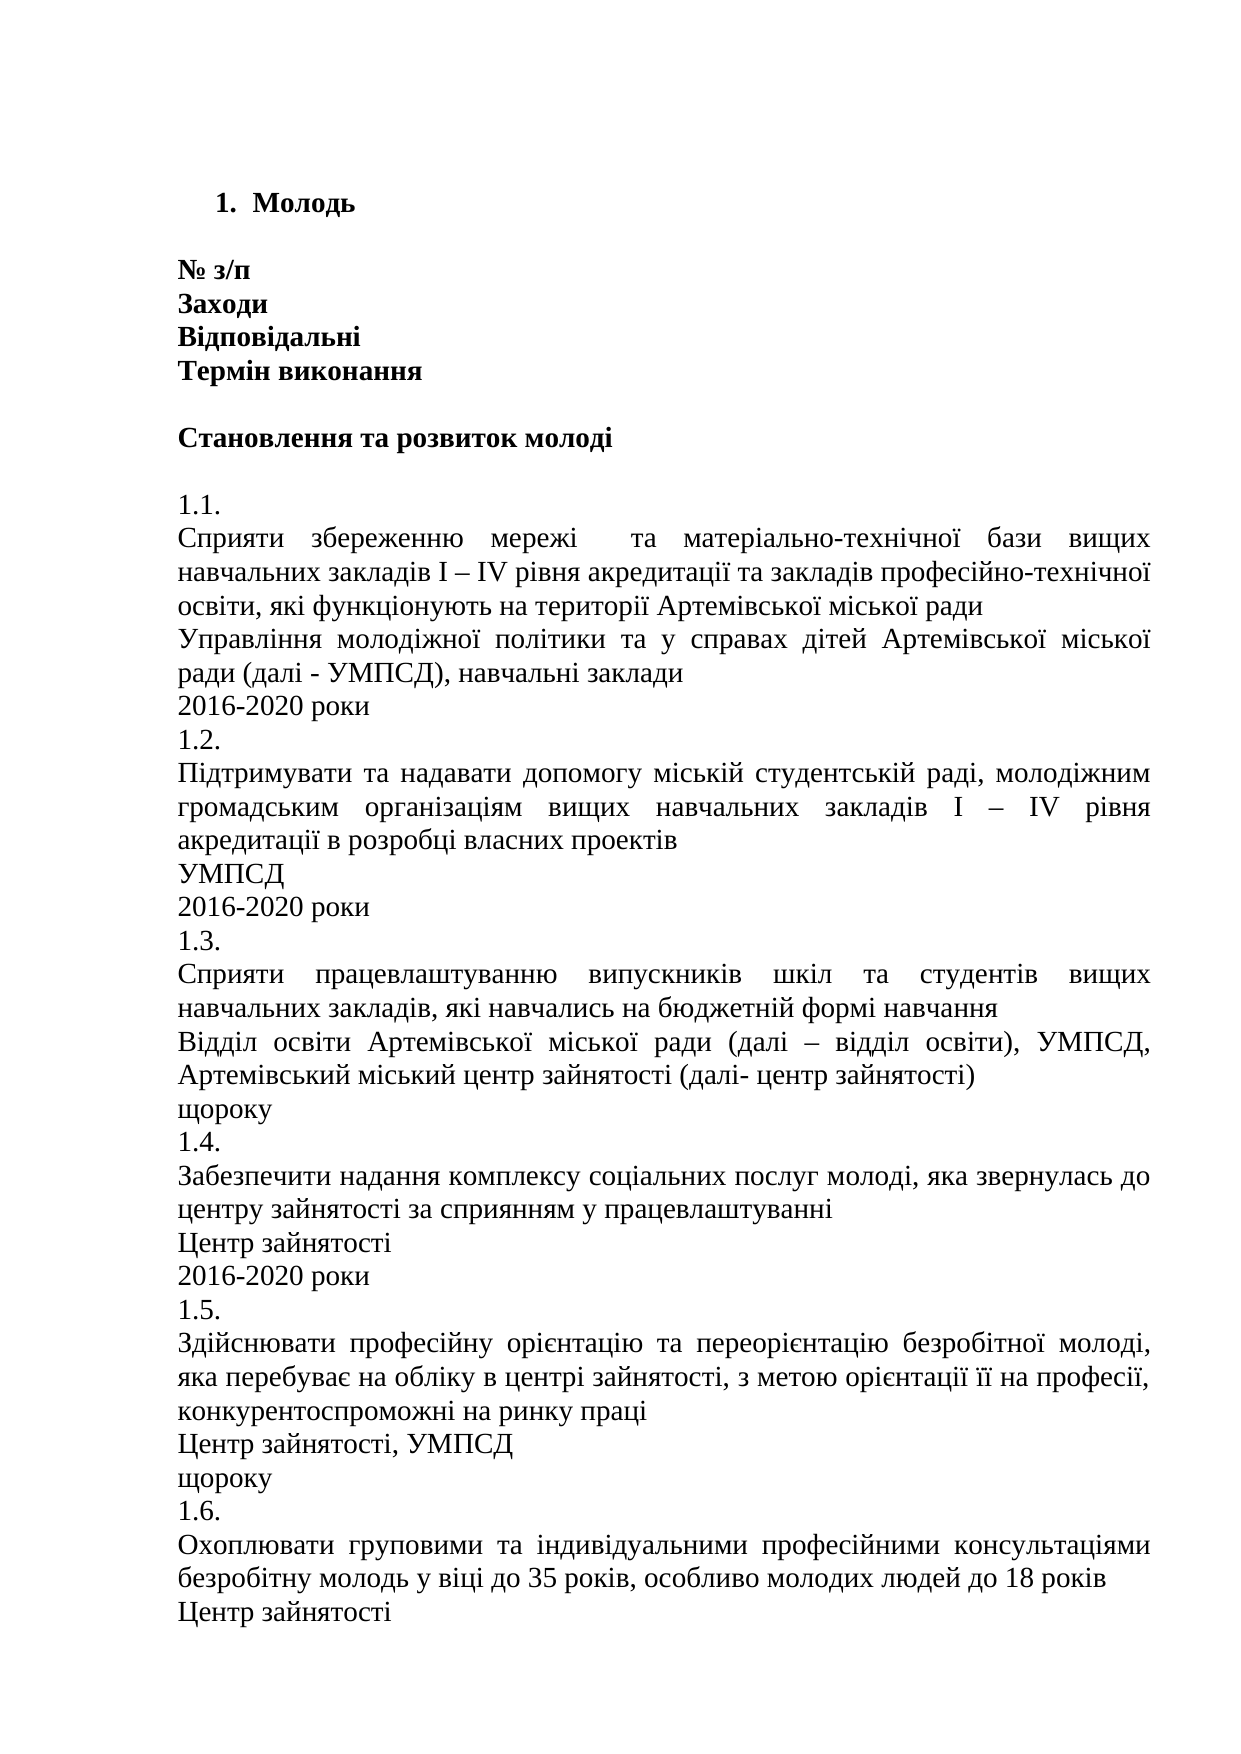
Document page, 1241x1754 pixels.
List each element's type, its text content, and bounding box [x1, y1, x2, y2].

list Молодь [215, 185, 1152, 219]
